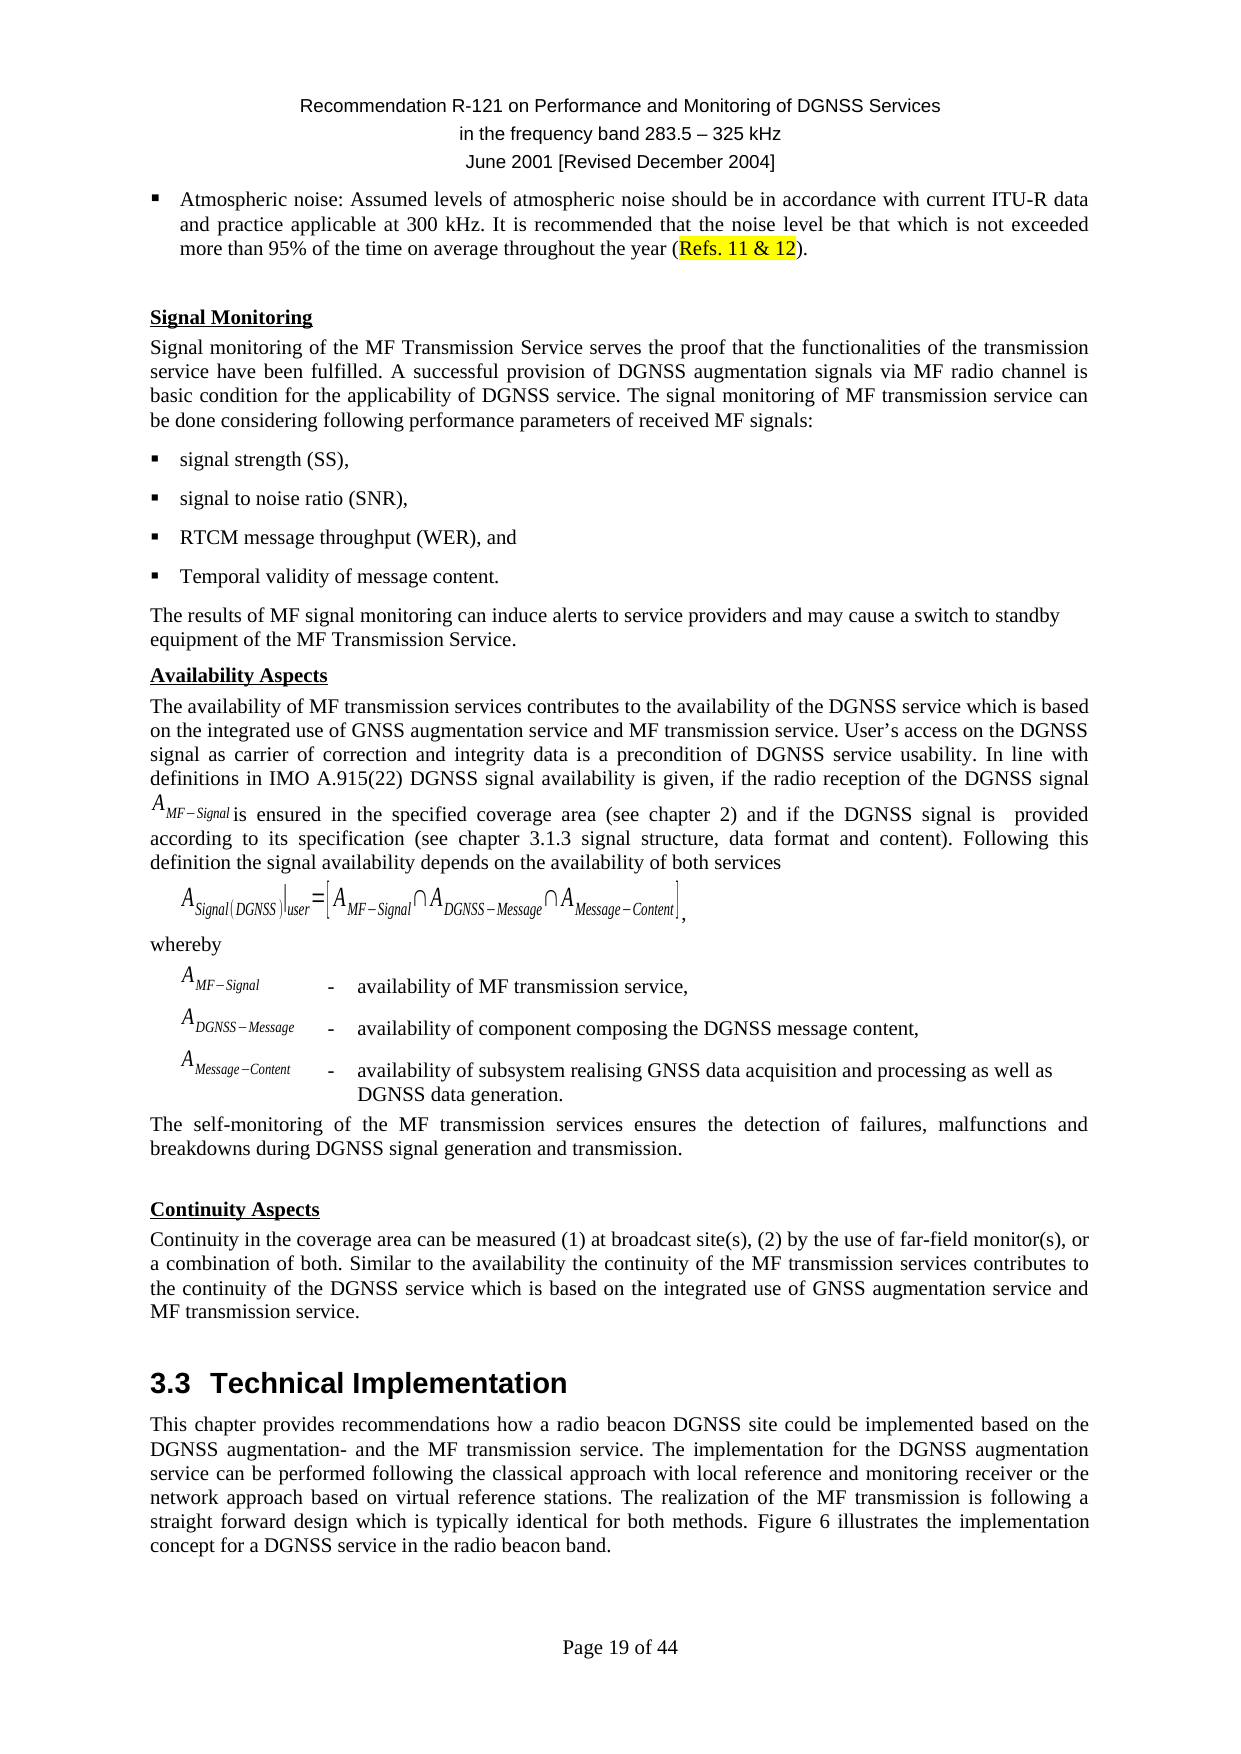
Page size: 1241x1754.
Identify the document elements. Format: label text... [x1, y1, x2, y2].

text Continuity in the coverage area can be measured (1) at broadcast site(s), (2) by the use of far-field monitor(s), or a combination of both. Similar to the availability the continuity of the MF transmission services contributes to the continuity of the DGNSS service which is based on the integrated use of GNSS augmentation service and MF transmission service. [150, 1227, 1090, 1323]
list RTCM message throughput (WER), and [150, 525, 1090, 549]
subtitle Technical Implementation [150, 1366, 1090, 1400]
text The results of MF signal monitoring can induce alerts to service providers and may cause a switch to standby equipment of the MF Transmission Service. [150, 603, 1090, 651]
list signal to noise ratio (SNR), [150, 486, 1090, 510]
text Continuity Aspects [150, 1197, 1090, 1221]
text - availability of component composing the DGNSS message content, [150, 1004, 1090, 1040]
text , [150, 880, 1090, 925]
text Availability Aspects [150, 663, 1090, 687]
text The availability of MF transmission services contributes to the availability of the DGNSS service which is based on the integrated use of GNSS augmentation service and MF transmission service. User’s access on the DGNSS signal as carrier of correction and integrity data is a precondition of DGNSS service usability. In line with definitions in IMO A.915(22) DGNSS signal availability is given, if the radio reception of the DGNSS signal is ensured in the specified coverage area (see chapter 2) and if the DGNSS signal is provided according to its specification (see chapter 3.1.3 signal structure, data format and content). Following this definition the signal availability depends on the availability of both services [150, 694, 1090, 874]
text The self-monitoring of the MF transmission services ensures the detection of failures, malfunctions and breakdowns during DGNSS signal generation and transmission. [150, 1112, 1090, 1160]
text whereby [150, 932, 1090, 956]
text Signal Monitoring [150, 305, 1090, 329]
list Atmospheric noise: Assumed levels of atmospheric noise should be in accordance with current ITU-R data and practice applicable at 300 kHz. It is recommended that the noise level be that which is not exceeded more than 95% of the time on average throughout the year (Refs. 11 & 12). [150, 187, 1090, 260]
text - availability of subsystem realising GNSS data acquisition and processing as well as DGNSS data generation. [150, 1046, 1090, 1106]
list signal strength (SS), [150, 447, 1090, 471]
list Temporal validity of message content. [150, 564, 1090, 588]
text Signal monitoring of the MF Transmission Service serves the proof that the functionalities of the transmission service have been fulfilled. A successful provision of DGNSS augmentation signals via MF radio channel is basic condition for the applicability of DGNSS service. The signal monitoring of MF transmission service can be done considering following performance parameters of received MF signals: [150, 335, 1090, 432]
text - availability of MF transmission service, [150, 962, 1090, 998]
text This chapter provides recommendations how a radio beacon DGNSS site could be implemented based on the DGNSS augmentation- and the MF transmission service. The implementation for the DGNSS augmentation service can be performed following the classical approach with local reference and monitoring receiver or the network approach based on virtual reference stations. The realization of the MF transmission is following a straight forward design which is typically identical for both methods. Figure 6 illustrates the implementation concept for a DGNSS service in the radio beacon band. [150, 1412, 1090, 1557]
